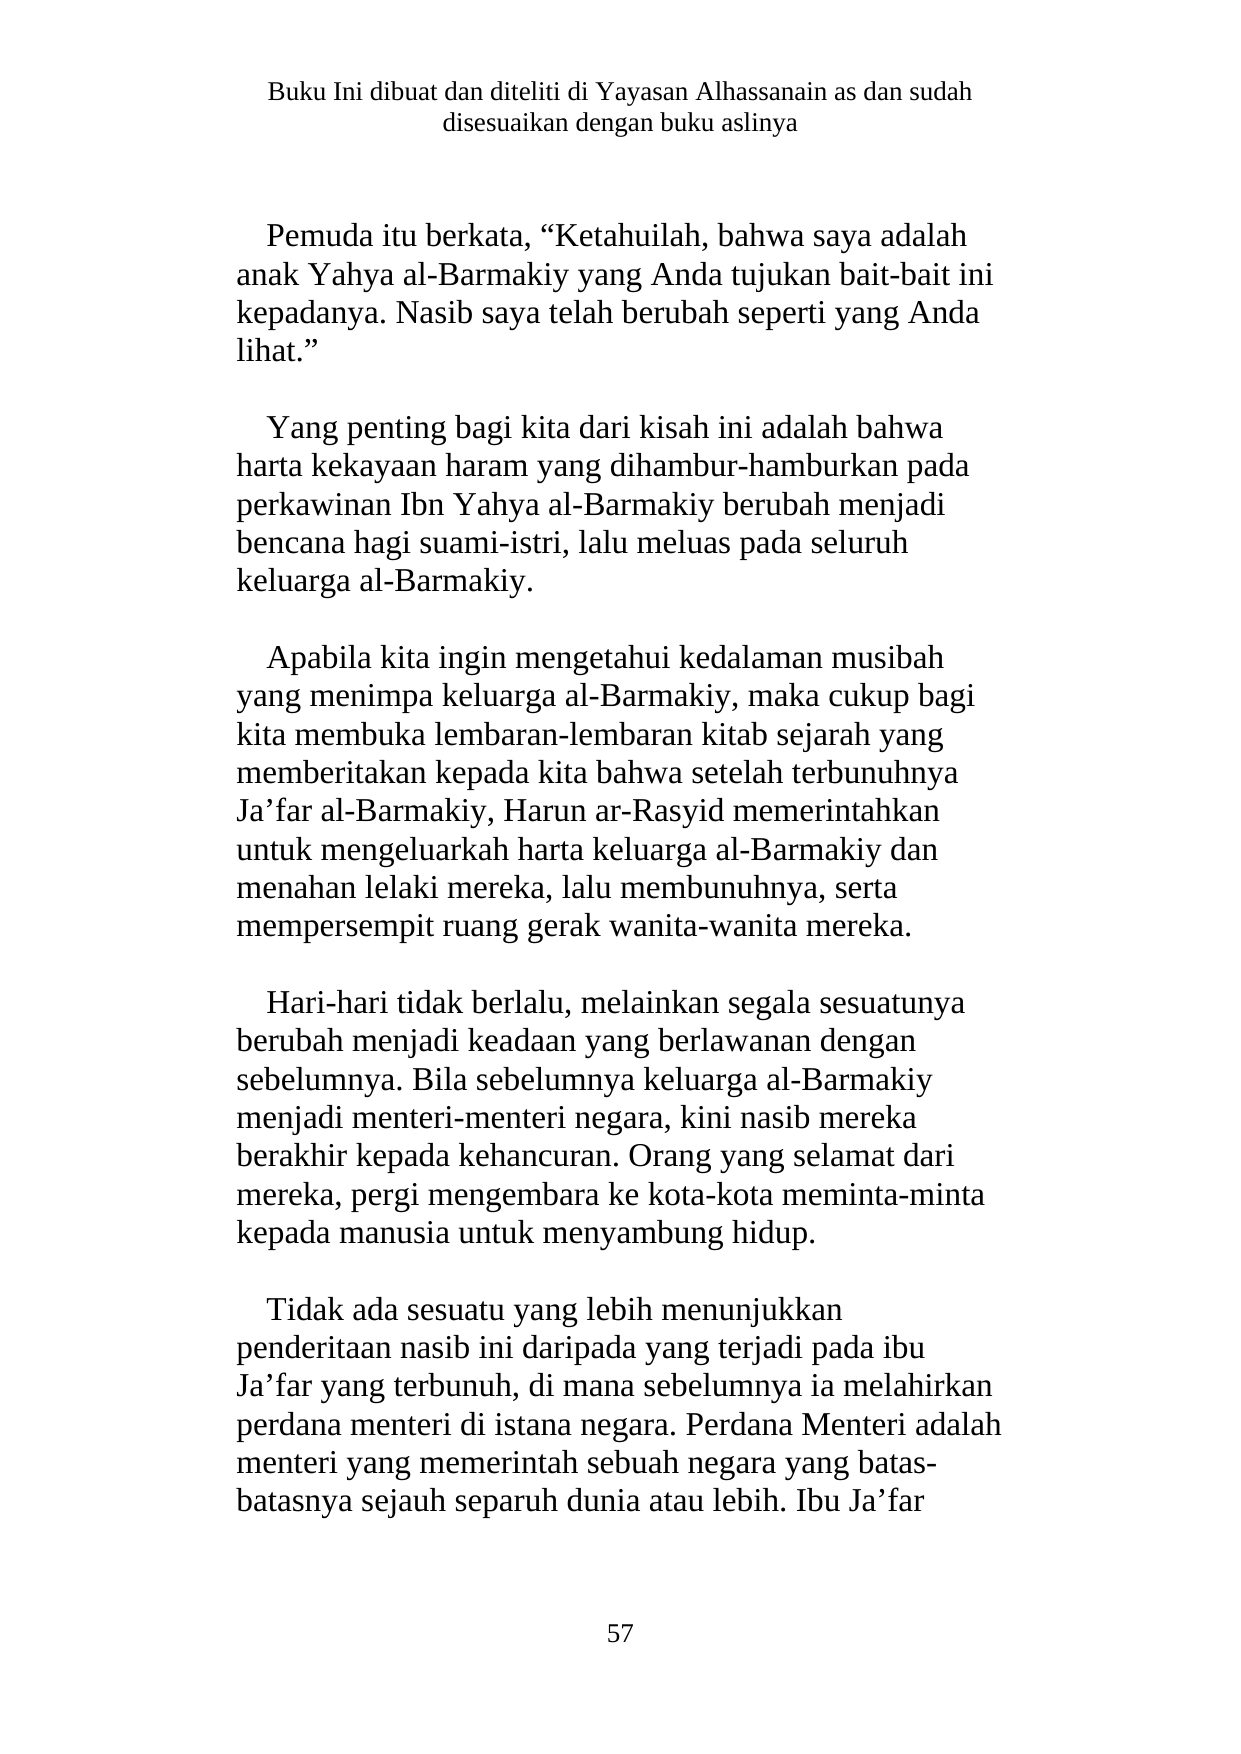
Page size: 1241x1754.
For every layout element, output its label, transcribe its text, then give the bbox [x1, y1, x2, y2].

text Yang penting bagi kita dari kisah ini adalah bahwa harta kekayaan haram yang dihambur-hamburkan pada perkawinan Ibn Yahya al-Barmakiy berubah menjadi bencana hagi suami-istri, lalu meluas pada seluruh keluarga al-Barmakiy. [236, 407, 1004, 599]
text Pemuda itu berkata, “Ketahuilah, bahwa saya adalah anak Yahya al-Barmakiy yang Anda tujukan bait-bait ini kepadanya. Nasib saya telah berubah seperti yang Anda lihat.” [236, 216, 1004, 369]
text Apabila kita ingin mengetahui kedalaman musibah yang menimpa keluarga al-Barmakiy, maka cukup bagi kita membuka lembaran-lembaran kitab sejarah yang memberitakan kepada kita bahwa setelah terbunuhnya Ja’far al-Barmakiy, Harun ar-Rasyid memerintahkan untuk mengeluarkah harta keluarga al-Barmakiy dan menahan lelaki mereka, lalu membunuhnya, serta mempersempit ruang gerak wanita-wanita mereka. [236, 637, 1004, 944]
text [236, 1289, 1004, 1519]
text Hari-hari tidak berlalu, melainkan segala sesuatunya berubah menjadi keadaan yang berlawanan dengan sebelumnya. Bila sebelumnya keluarga al-Barmakiy menjadi menteri-menteri negara, kini nasib mereka berakhir kepada kehancuran. Orang yang selamat dari mereka, pergi mengembara ke kota-kota meminta-minta kepada manusia untuk menyambung hidup. [236, 982, 1004, 1251]
